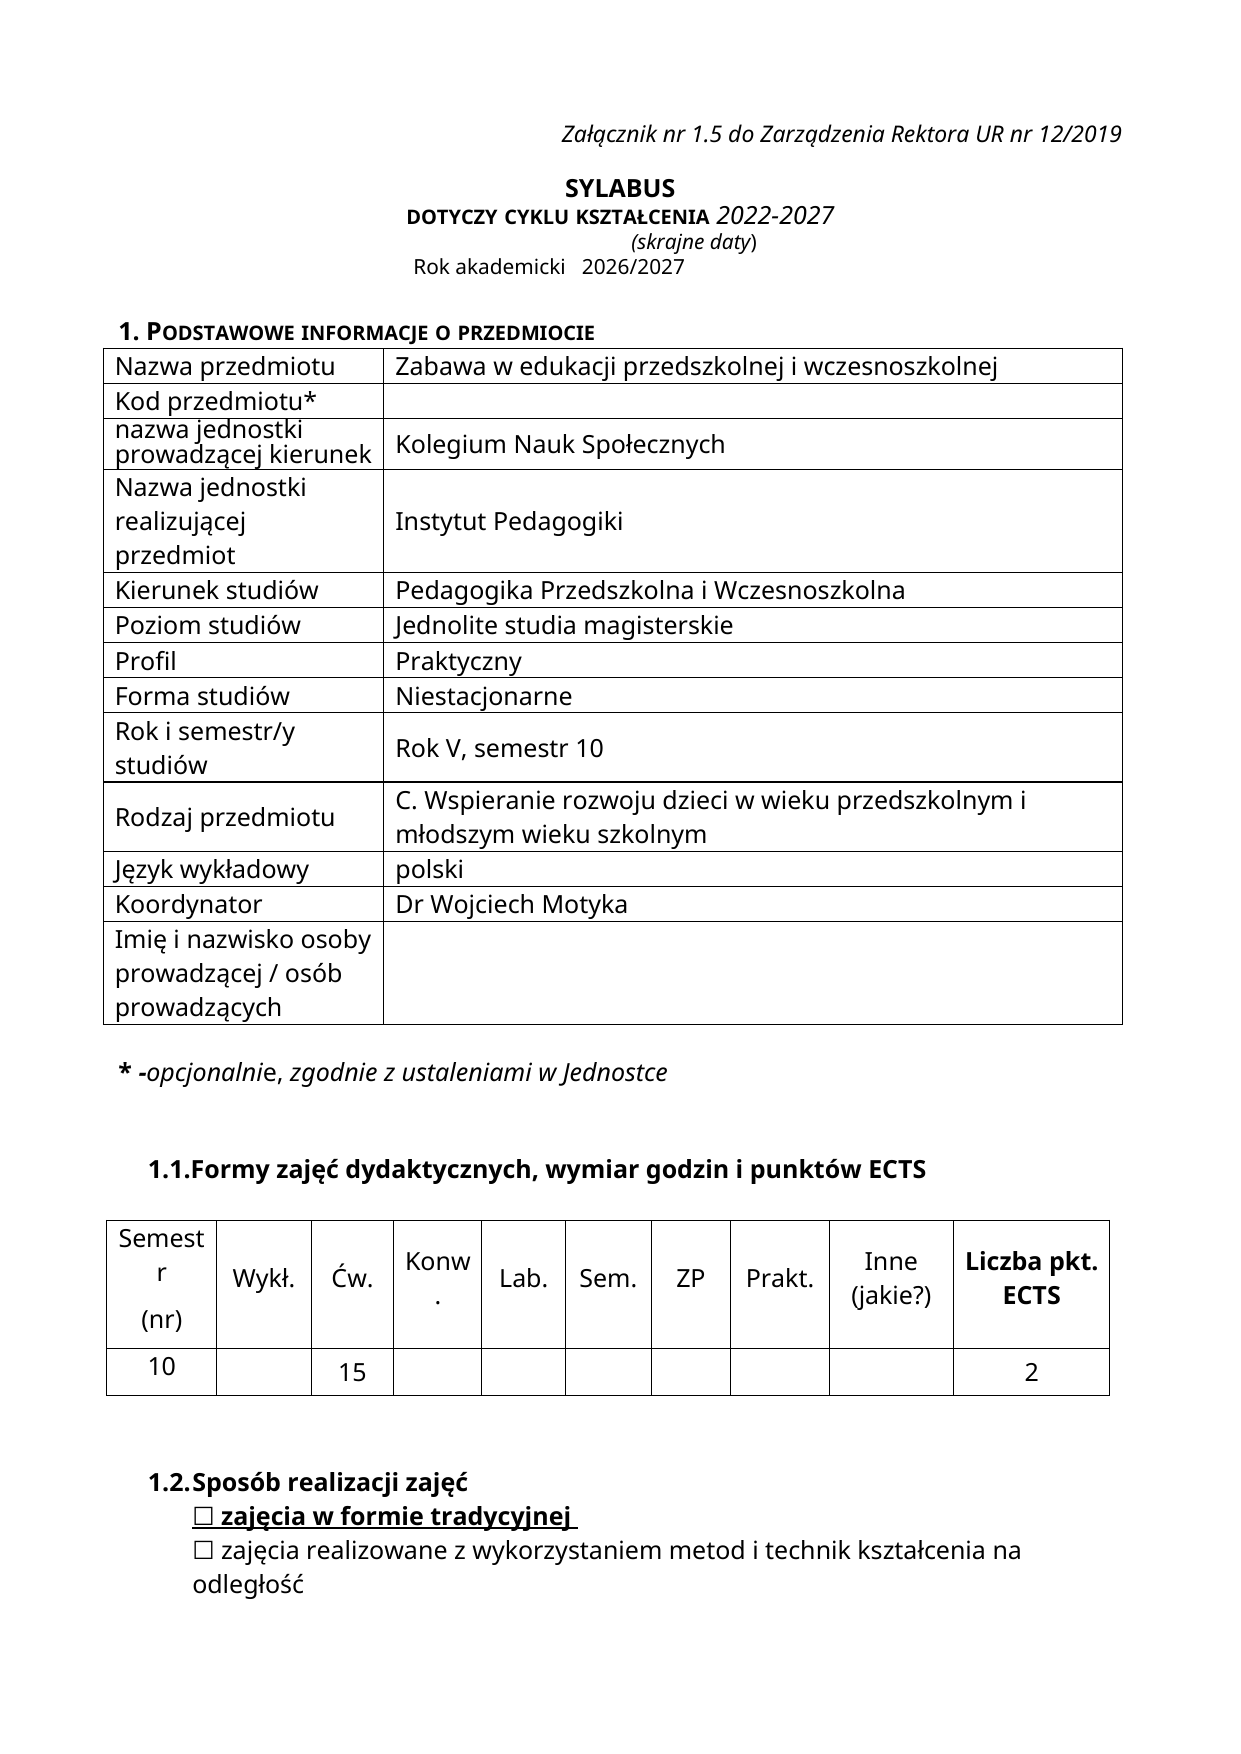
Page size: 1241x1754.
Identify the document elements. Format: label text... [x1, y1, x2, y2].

table_cell [482, 1349, 565, 1395]
text 1.2. Sposób realizacji zajęć [148, 1464, 1122, 1498]
table_cell Jednolite studia magisterskie [384, 608, 1122, 642]
table_cell [830, 1349, 953, 1395]
text 1. Podstawowe informacje o przedmiocie [118, 313, 1122, 347]
table_cell Dr Wojciech Motyka [384, 887, 1122, 921]
table_cell [731, 1349, 829, 1395]
table_cell Rok V, semestr 10 [384, 713, 1122, 781]
table_cell [394, 1349, 481, 1395]
text 1.1.Formy zajęć dydaktycznych, wymiar godzin i punktów ECTS [148, 1152, 1122, 1186]
table_header Nazwa przedmiotu [104, 349, 383, 382]
table_header Semestr (nr) [107, 1221, 216, 1348]
table_cell Niestacjonarne [384, 678, 1122, 712]
table_cell [217, 1349, 311, 1395]
table_cell Koordynator [104, 887, 383, 921]
table_header Ćw. [312, 1221, 393, 1348]
table_header Lab. [482, 1221, 565, 1348]
table_header Sem. [566, 1221, 651, 1348]
text ☐ zajęcia realizowane z wykorzystaniem metod i technik kształcenia na odległość [192, 1532, 1122, 1601]
table_cell Pedagogika Przedszkolna i Wczesnoszkolna [384, 573, 1122, 607]
table_cell Instytut Pedagogiki [384, 470, 1122, 572]
table_header ZP [652, 1221, 730, 1348]
table_header Zabawa w edukacji przedszkolnej i wczesnoszkolnej [384, 349, 1122, 382]
table_cell [384, 384, 1122, 418]
table_header Wykł. [217, 1221, 311, 1348]
table_cell polski [384, 852, 1122, 886]
table_cell [652, 1349, 730, 1395]
table_cell Forma studiów [104, 678, 383, 712]
table_cell Język wykładowy [104, 852, 383, 886]
table_cell Rok i semestr/y studiów [104, 713, 383, 781]
table_cell Kod przedmiotu* [104, 384, 383, 418]
text Załącznik nr 1.5 do Zarządzenia Rektora UR nr 12/2019 [118, 118, 1122, 149]
table_cell C. Wspieranie rozwoju dzieci w wieku przedszkolnym i młodszym wieku szkolnym [384, 783, 1122, 851]
table_cell nazwa jednostki prowadzącej kierunek [104, 419, 383, 469]
table_cell [384, 922, 1122, 1024]
text Rok akademicki 2026/2027 [118, 254, 1122, 279]
table_cell Profil [104, 643, 383, 677]
table_header Liczba pkt. ECTS [954, 1221, 1109, 1348]
text * -opcjonalnie, zgodnie z ustaleniami w Jednostce [118, 1054, 1122, 1088]
table_cell 2 [954, 1349, 1109, 1395]
table_cell 10 [107, 1349, 216, 1395]
table_cell Kierunek studiów [104, 573, 383, 607]
text ☐ zajęcia w formie tradycyjnej [192, 1498, 1122, 1532]
table_cell Rodzaj przedmiotu [104, 783, 383, 851]
text (skrajne daty) [118, 229, 1122, 254]
table_cell Imię i nazwisko osoby prowadzącej / osób prowadzących [104, 922, 383, 1024]
table_header Prakt. [731, 1221, 829, 1348]
table_header Inne (jakie?) [830, 1221, 953, 1348]
table_cell Kolegium Nauk Społecznych [384, 419, 1122, 469]
table_cell Nazwa jednostki realizującej przedmiot [104, 470, 383, 572]
text SYLABUS [118, 170, 1122, 204]
table_cell 15 [312, 1349, 393, 1395]
table_header Konw. [394, 1221, 481, 1348]
table_cell Poziom studiów [104, 608, 383, 642]
table_cell Praktyczny [384, 643, 1122, 677]
table_cell [566, 1349, 651, 1395]
text dotyczy cyklu kształcenia 2022-2027 [118, 204, 1122, 229]
